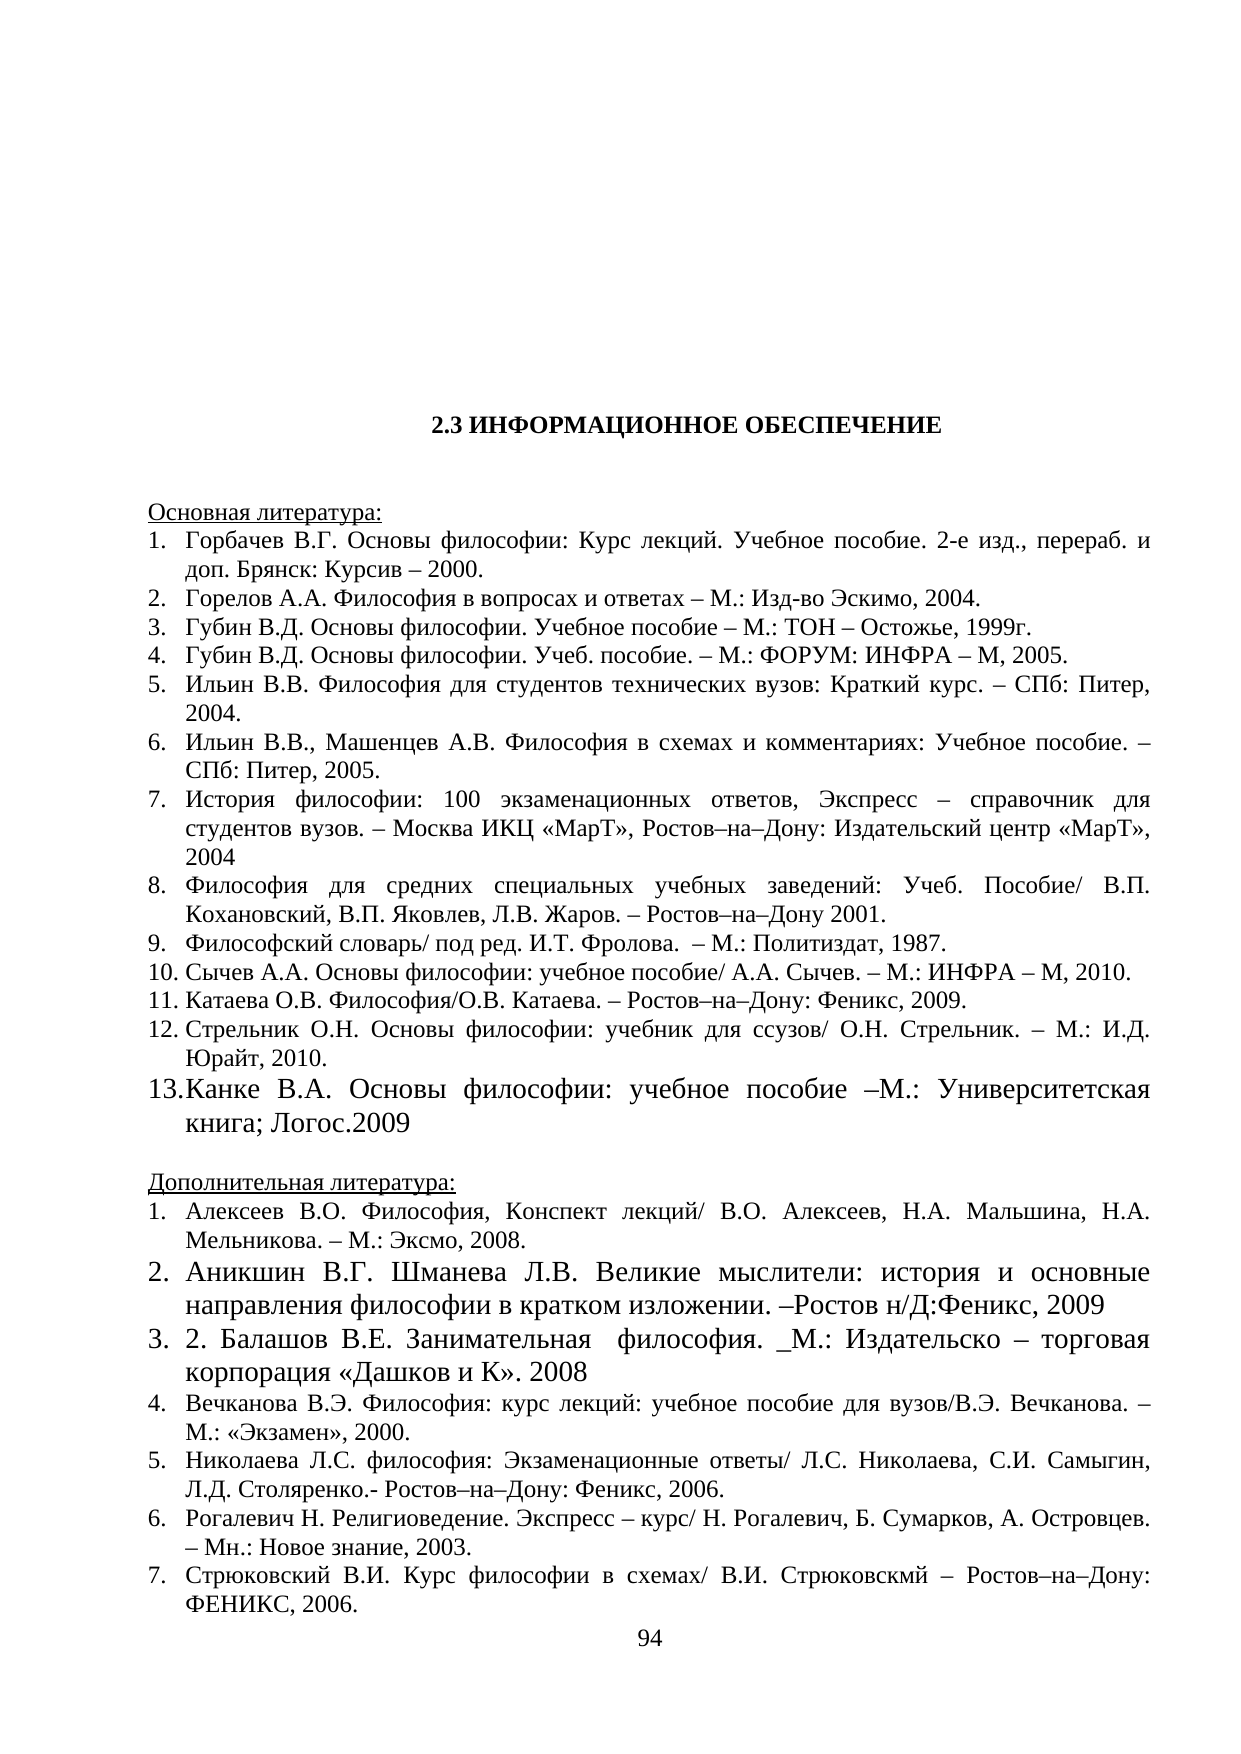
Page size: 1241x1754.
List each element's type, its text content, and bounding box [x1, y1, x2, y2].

text Основная литература: [148, 497, 1152, 525]
list Николаева Л.С. философия: Экзаменационные ответы/ Л.С. Николаева, С.И. Самыгин, Л.Д. Столяренко.- Ростов–на–Дону: Феникс, 2006. [148, 1445, 1152, 1503]
list Ильин В.В. Философия для студентов технических вузов: Краткий курс. – СПб: Питер, 2004. [148, 669, 1152, 727]
list История философии: 100 экзаменационных ответов, Экспресс – справочник для студентов вузов. – Москва ИКЦ «МарТ», Ростов–на–Дону: Издательский центр «МарТ», 2004 [148, 784, 1152, 870]
list Горелов А.А. Философия в вопросах и ответах – М.: Изд-во Эскимо, 2004. [148, 583, 1152, 612]
list Аникшин В.Г. Шманева Л.В. Великие мыслители: история и основные направления философии в кратком изложении. –Ростов н/Д:Феникс, 2009 [148, 1254, 1152, 1321]
list Ильин В.В., Машенцев А.В. Философия в схемах и комментариях: Учебное пособие. – СПб: Питер, 2005. [148, 727, 1152, 784]
list Катаева О.В. Философия/О.В. Катаева. – Ростов–на–Дону: Феникс, 2009. [148, 985, 1152, 1014]
list Горбачев В.Г. Основы философии: Курс лекций. Учебное пособие. 2-е изд., перераб. и доп. Брянск: Курсив – 2000. [148, 525, 1152, 583]
list Философия для средних специальных учебных заведений: Учеб. Пособие/ В.П. Кохановский, В.П. Яковлев, Л.В. Жаров. – Ростов–на–Дону 2001. [148, 870, 1152, 928]
list Стрюковский В.И. Курс философии в схемах/ В.И. Стрюковскмй – Ростов–на–Дону: ФЕНИКС, 2006. [148, 1560, 1152, 1618]
list Алексеев В.О. Философия, Конспект лекций/ В.О. Алексеев, Н.А. Мальшина, Н.А. Мельникова. – М.: Эксмо, 2008. [148, 1196, 1152, 1254]
text Дополнительная литература: [148, 1167, 1152, 1196]
list Губин В.Д. Основы философии. Учебное пособие – М.: ТОН – Остожье, 1999г. [148, 612, 1152, 640]
list Канке В.А. Основы философии: учебное пособие –М.: Университетская книга; Логос.2009 [148, 1072, 1152, 1139]
list Стрельник О.Н. Основы философии: учебник для ссузов/ О.Н. Стрельник. – М.: И.Д. Юрайт, 2010. [148, 1014, 1152, 1072]
list Вечканова В.Э. Философия: курс лекций: учебное пособие для вузов/В.Э. Вечканова. – М.: «Экзамен», 2000. [148, 1388, 1152, 1445]
list 2. Балашов В.Е. Занимательная философия. _М.: Издательско – торговая корпорация «Дашков и К». 2008 [148, 1321, 1152, 1388]
list Философский словарь/ под ред. И.Т. Фролова. – М.: Политиздат, 1987. [148, 928, 1152, 957]
list Рогалевич Н. Религиоведение. Экспресс – курс/ Н. Рогалевич, Б. Сумарков, А. Островцев. – Мн.: Новое знание, 2003. [148, 1503, 1152, 1560]
list Губин В.Д. Основы философии. Учеб. пособие. – М.: ФОРУМ: ИНФРА – М, 2005. [148, 640, 1152, 669]
list Сычев А.А. Основы философии: учебное пособие/ А.А. Сычев. – М.: ИНФРА – М, 2010. [148, 957, 1152, 985]
list ИНФОРМАЦИОННОЕ ОБЕСПЕЧЕНИЕ [222, 410, 1152, 439]
